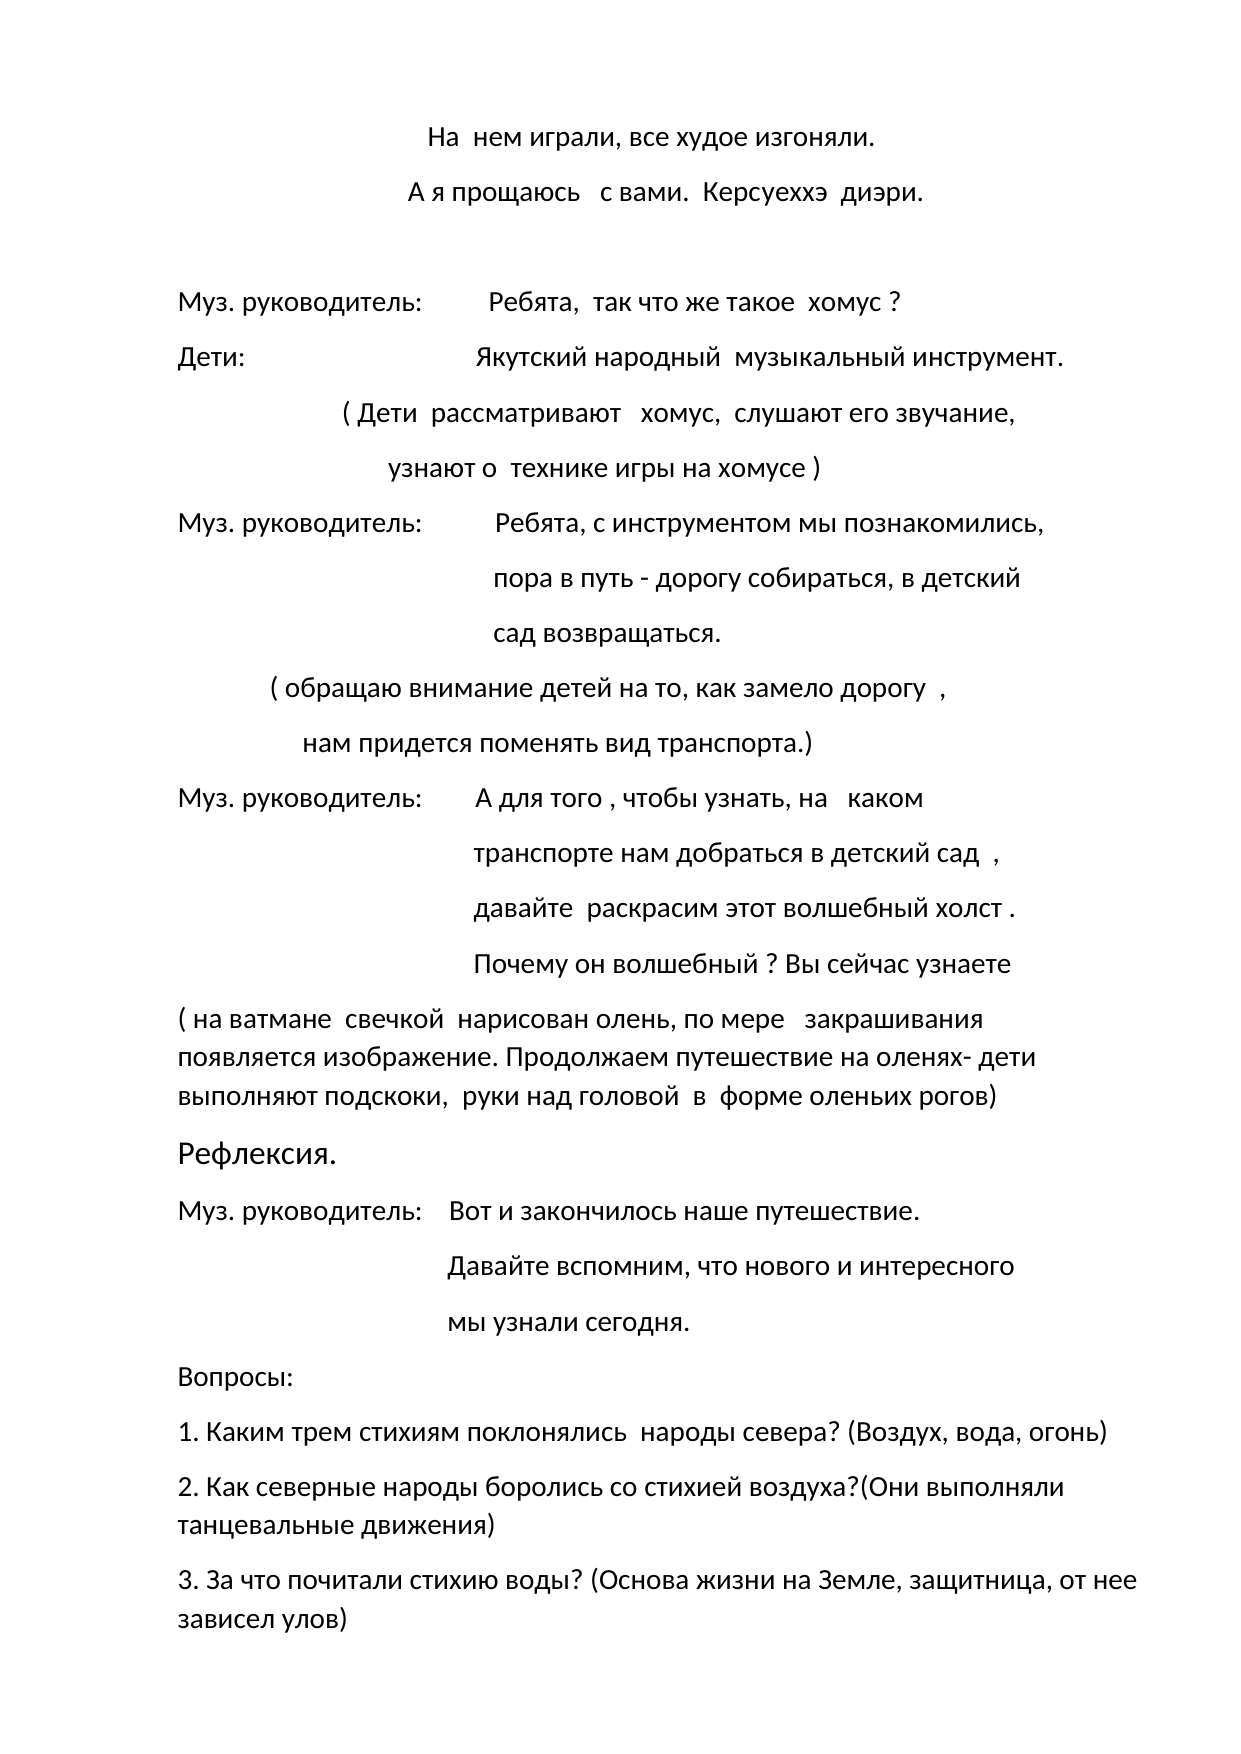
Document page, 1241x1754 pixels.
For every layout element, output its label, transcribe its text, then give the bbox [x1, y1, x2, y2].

text Муз. руководитель: Ребята, так что же такое хомус ? [177, 283, 1152, 319]
text 1. Каким трем стихиям поклонялись народы севера? (Воздух, вода, огонь) [177, 1413, 1152, 1448]
text ( Дети рассматривают хомус, слушают его звучание, [177, 394, 1152, 429]
text Муз. руководитель: Ребята, с инструментом мы познакомились, [177, 504, 1152, 539]
text ( на ватмане свечкой нарисован олень, по мере закрашивания появляется изображение. Продолжаем путешествие на оленях- дети выполняют подскоки, руки над головой в форме оленьих рогов) [177, 1000, 1152, 1112]
text Давайте вспомним, что нового и интересного [177, 1247, 1152, 1283]
text Почему он волшебный ? Вы сейчас узнаете [177, 945, 1152, 980]
text ( обращаю внимание детей на то, как замело дорогу , [177, 669, 1152, 705]
text Дети: Якутский народный музыкальный инструмент. [177, 338, 1152, 374]
text транспорте нам добраться в детский сад , [177, 834, 1152, 870]
text На нем играли, все худое изгоняли. [177, 118, 1152, 154]
text мы узнали сегодня. [177, 1303, 1152, 1338]
text Рефлексия. [177, 1132, 1152, 1172]
text 2. Как северные народы боролись со стихией воздуха?(Они выполняли танцевальные движения) [177, 1468, 1152, 1542]
text А я прощаюсь с вами. Керсyеххэ диэри. [177, 173, 1152, 209]
text Вопросы: [177, 1358, 1152, 1393]
text давайте раскрасим этот волшебный холст . [177, 889, 1152, 925]
text нам придется поменять вид транспорта.) [177, 724, 1152, 760]
text сад возвращаться. [177, 614, 1152, 650]
text Муз. руководитель: Вот и закончилось наше путешествие. [177, 1192, 1152, 1228]
text пора в путь - дорогу собираться, в детский [177, 559, 1152, 594]
text 3. За что почитали стихию воды? (Основа жизни на Земле, защитница, от нее зависел улов) [177, 1561, 1152, 1636]
text Муз. руководитель: А для того , чтобы узнать, на каком [177, 779, 1152, 815]
text узнают о технике игры на хомусе ) [177, 449, 1152, 484]
